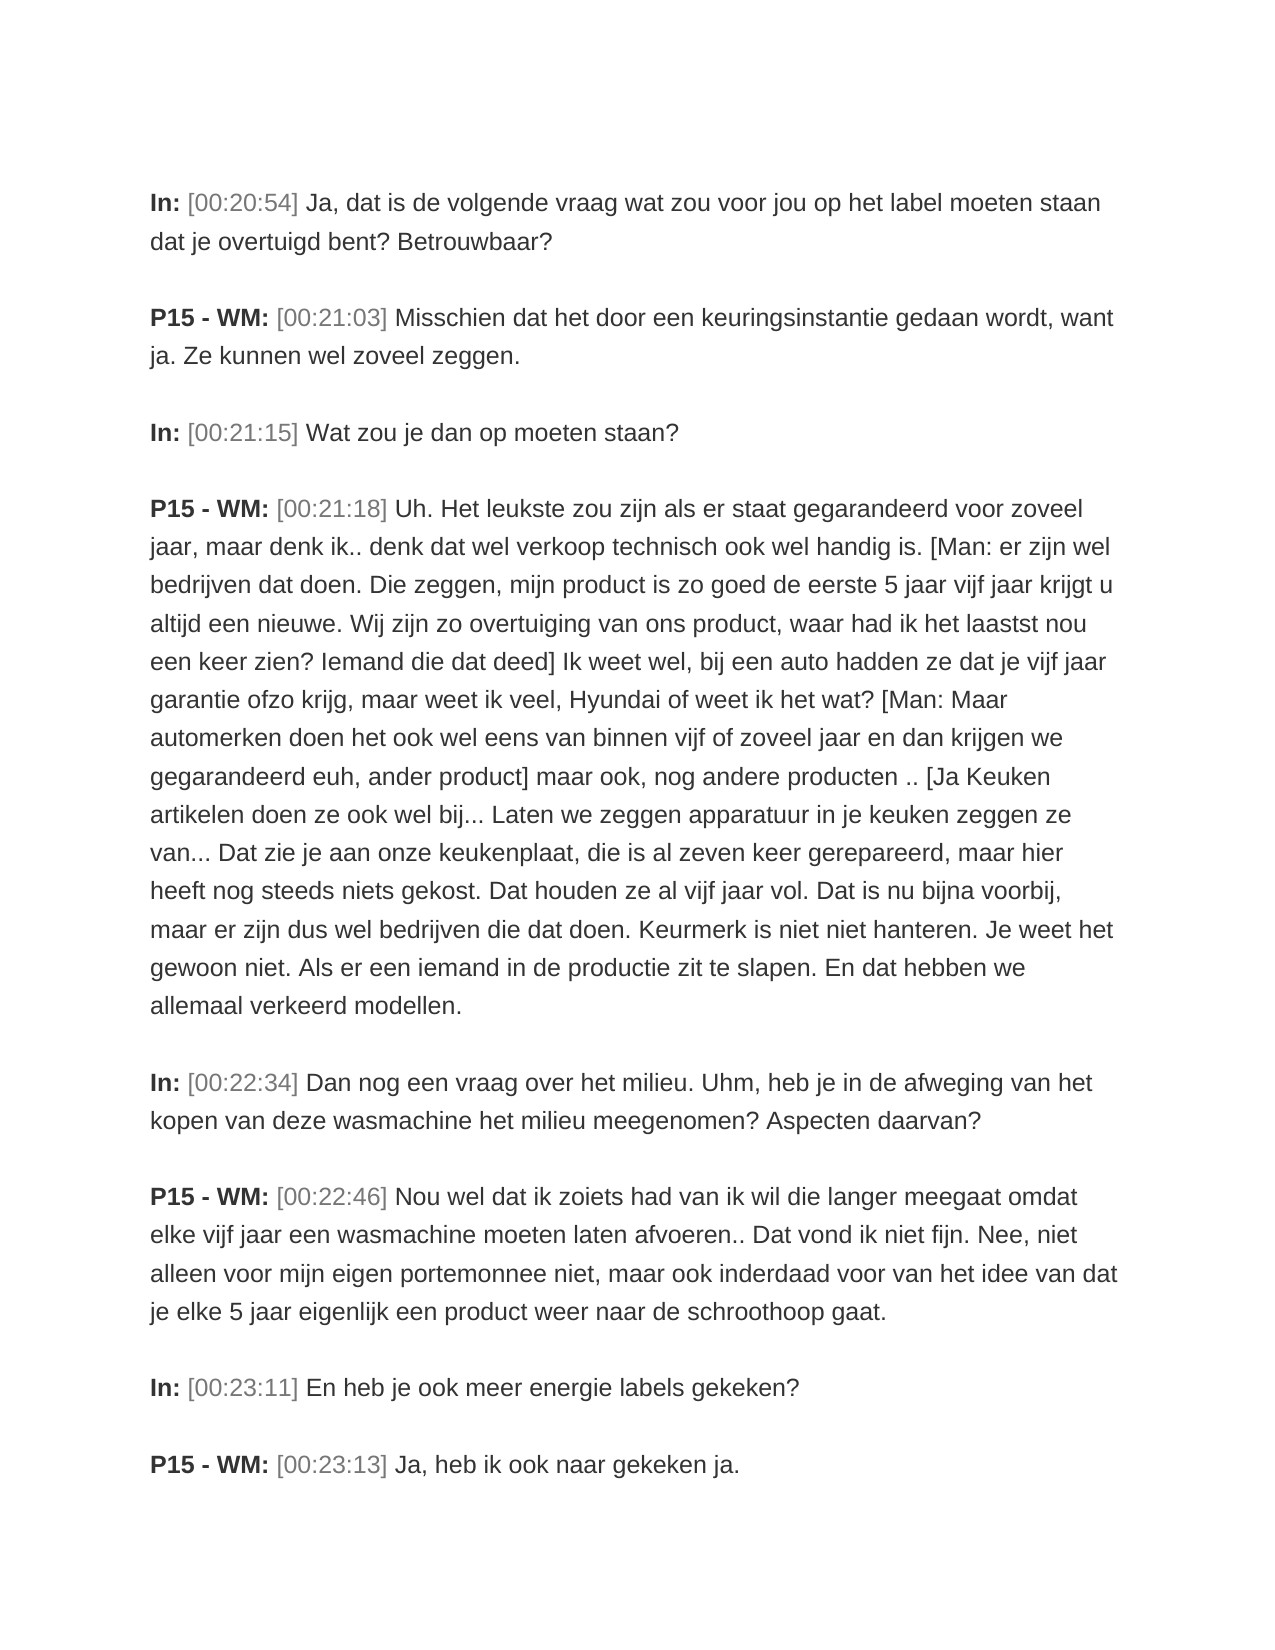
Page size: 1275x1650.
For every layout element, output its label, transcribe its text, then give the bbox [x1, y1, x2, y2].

text P15 - WM: [00:21:18] Uh. Het leukste zou zijn als er staat gegarandeerd voor zoveel jaar, maar denk ik.. denk dat wel verkoop technisch ook wel handig is. [Man: er zijn wel bedrijven dat doen. Die zeggen, mijn product is zo goed de eerste 5 jaar vijf jaar krijgt u altijd een nieuwe. Wij zijn zo overtuiging van ons product, waar had ik het laastst nou een keer zien? Iemand die dat deed] Ik weet wel, bij een auto hadden ze dat je vijf jaar garantie ofzo krijg, maar weet ik veel, Hyundai of weet ik het wat? [Man: Maar automerken doen het ook wel eens van binnen vijf of zoveel jaar en dan krijgen we gegarandeerd euh, ander product] maar ook, nog andere producten .. [Ja Keuken artikelen doen ze ook wel bij... Laten we zeggen apparatuur in je keuken zeggen ze van... Dat zie je aan onze keukenplaat, die is al zeven keer gerepareerd, maar hier heeft nog steeds niets gekost. Dat houden ze al vijf jaar vol. Dat is nu bijna voorbij, maar er zijn dus wel bedrijven die dat doen. Keurmerk is niet niet hanteren. Je weet het gewoon niet. Als er een iemand in de productie zit te slapen. En dat hebben we allemaal verkeerd modellen. [150, 494, 1125, 1020]
text In: [00:20:54] Ja, dat is de volgende vraag wat zou voor jou op het label moeten staan dat je overtuigd bent? Betrouwbaar? [150, 188, 1125, 255]
text P15 - WM: [00:22:46] Nou wel dat ik zoiets had van ik wil die langer meegaat omdat elke vijf jaar een wasmachine moeten laten afvoeren.. Dat vond ik niet fijn. Nee, niet alleen voor mijn eigen portemonnee niet, maar ook inderdaad voor van het idee van dat je elke 5 jaar eigenlijk een product weer naar de schroothoop gaat. [150, 1182, 1125, 1326]
text P15 - WM: [00:23:13] Ja, heb ik ook naar gekeken ja. [150, 1450, 1125, 1478]
text In: [00:22:34] Dan nog een vraag over het milieu. Uhm, heb je in de afweging van het kopen van deze wasmachine het milieu meegenomen? Aspecten daarvan? [150, 1067, 1125, 1134]
text In: [00:21:15] Wat zou je dan op moeten staan? [150, 418, 1125, 446]
text P15 - WM: [00:21:03] Misschien dat het door een keuringsinstantie gedaan wordt, want ja. Ze kunnen wel zoveel zeggen. [150, 303, 1125, 370]
text In: [00:23:11] En heb je ook meer energie labels gekeken? [150, 1373, 1125, 1402]
